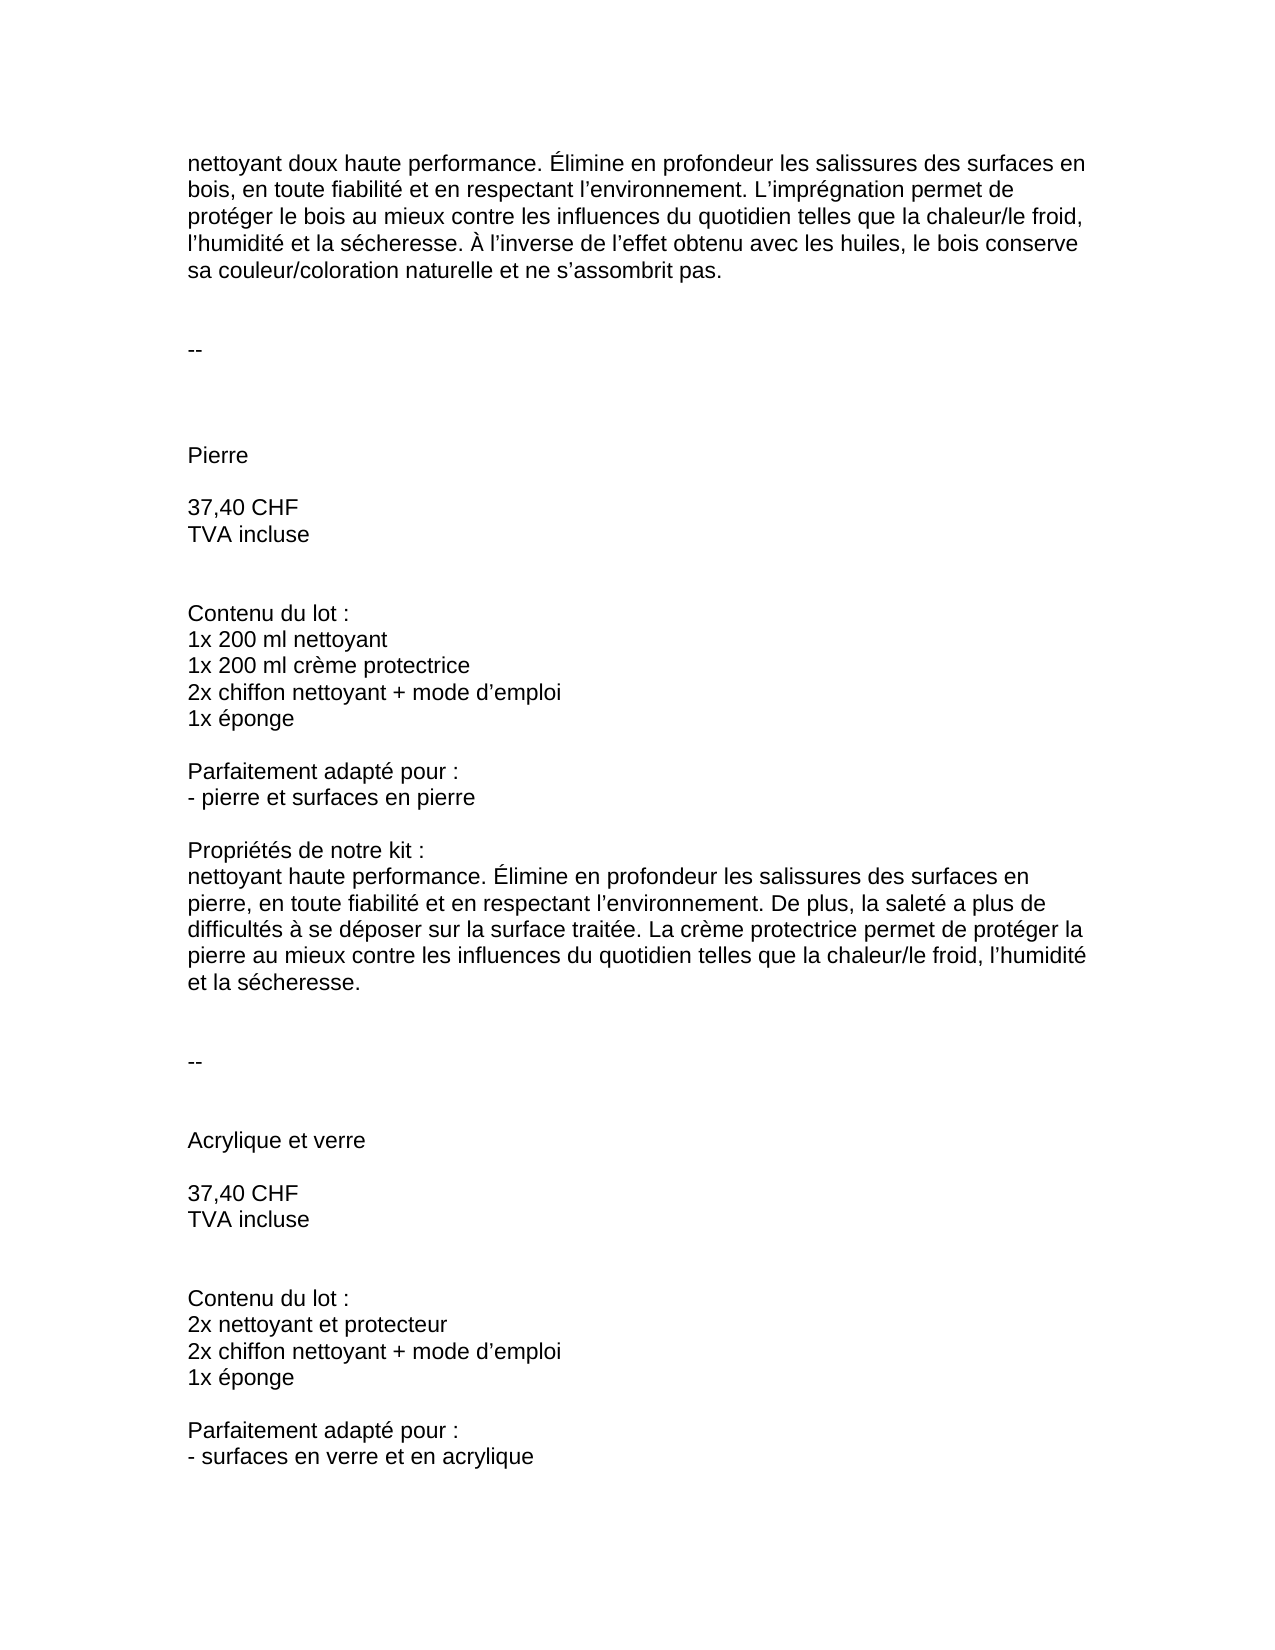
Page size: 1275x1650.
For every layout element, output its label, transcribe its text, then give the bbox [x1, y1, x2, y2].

text - surfaces en verre et en acrylique [187, 1443, 1087, 1469]
text nettoyant doux haute performance. Élimine en profondeur les salissures des surfaces en bois, en toute fiabilité et en respectant l’environnement. L’imprégnation permet de protéger le bois au mieux contre les influences du quotidien telles que la chaleur/le froid, l’humidité et la sécheresse. À l’inverse de l’effet obtenu avec les huiles, le bois conserve sa couleur/coloration naturelle et ne s’assombrit pas. [187, 150, 1087, 283]
text nettoyant haute performance. Élimine en profondeur les salissures des surfaces en pierre, en toute fiabilité et en respectant l’environnement. De plus, la saleté a plus de difficultés à se déposer sur la surface traitée. La crème protectrice permet de protéger la pierre au mieux contre les influences du quotidien telles que la chaleur/le froid, l’humidité et la sécheresse. [187, 863, 1087, 995]
text 1x 200 ml nettoyant [187, 626, 1087, 652]
text - pierre et surfaces en pierre [187, 784, 1087, 811]
text TVA incluse [187, 521, 1087, 547]
text -- [187, 1048, 1087, 1074]
text 1x 200 ml crème protectrice [187, 652, 1087, 679]
text 37,40 CHF [187, 494, 1087, 521]
text Contenu du lot : [187, 600, 1087, 626]
text 1x éponge [187, 705, 1087, 731]
text 1x éponge [187, 1364, 1087, 1390]
text -- [187, 336, 1087, 362]
text Acrylique et verre [187, 1127, 1087, 1153]
text Pierre [187, 442, 1087, 468]
text Contenu du lot : [187, 1285, 1087, 1311]
text 2x nettoyant et protecteur [187, 1311, 1087, 1338]
text Parfaitement adapté pour : [187, 1417, 1087, 1443]
text 2x chiffon nettoyant + mode d’emploi [187, 679, 1087, 705]
text 37,40 CHF [187, 1179, 1087, 1206]
text 2x chiffon nettoyant + mode d’emploi [187, 1338, 1087, 1364]
text Propriétés de notre kit : [187, 837, 1087, 863]
text TVA incluse [187, 1206, 1087, 1232]
text Parfaitement adapté pour : [187, 758, 1087, 784]
